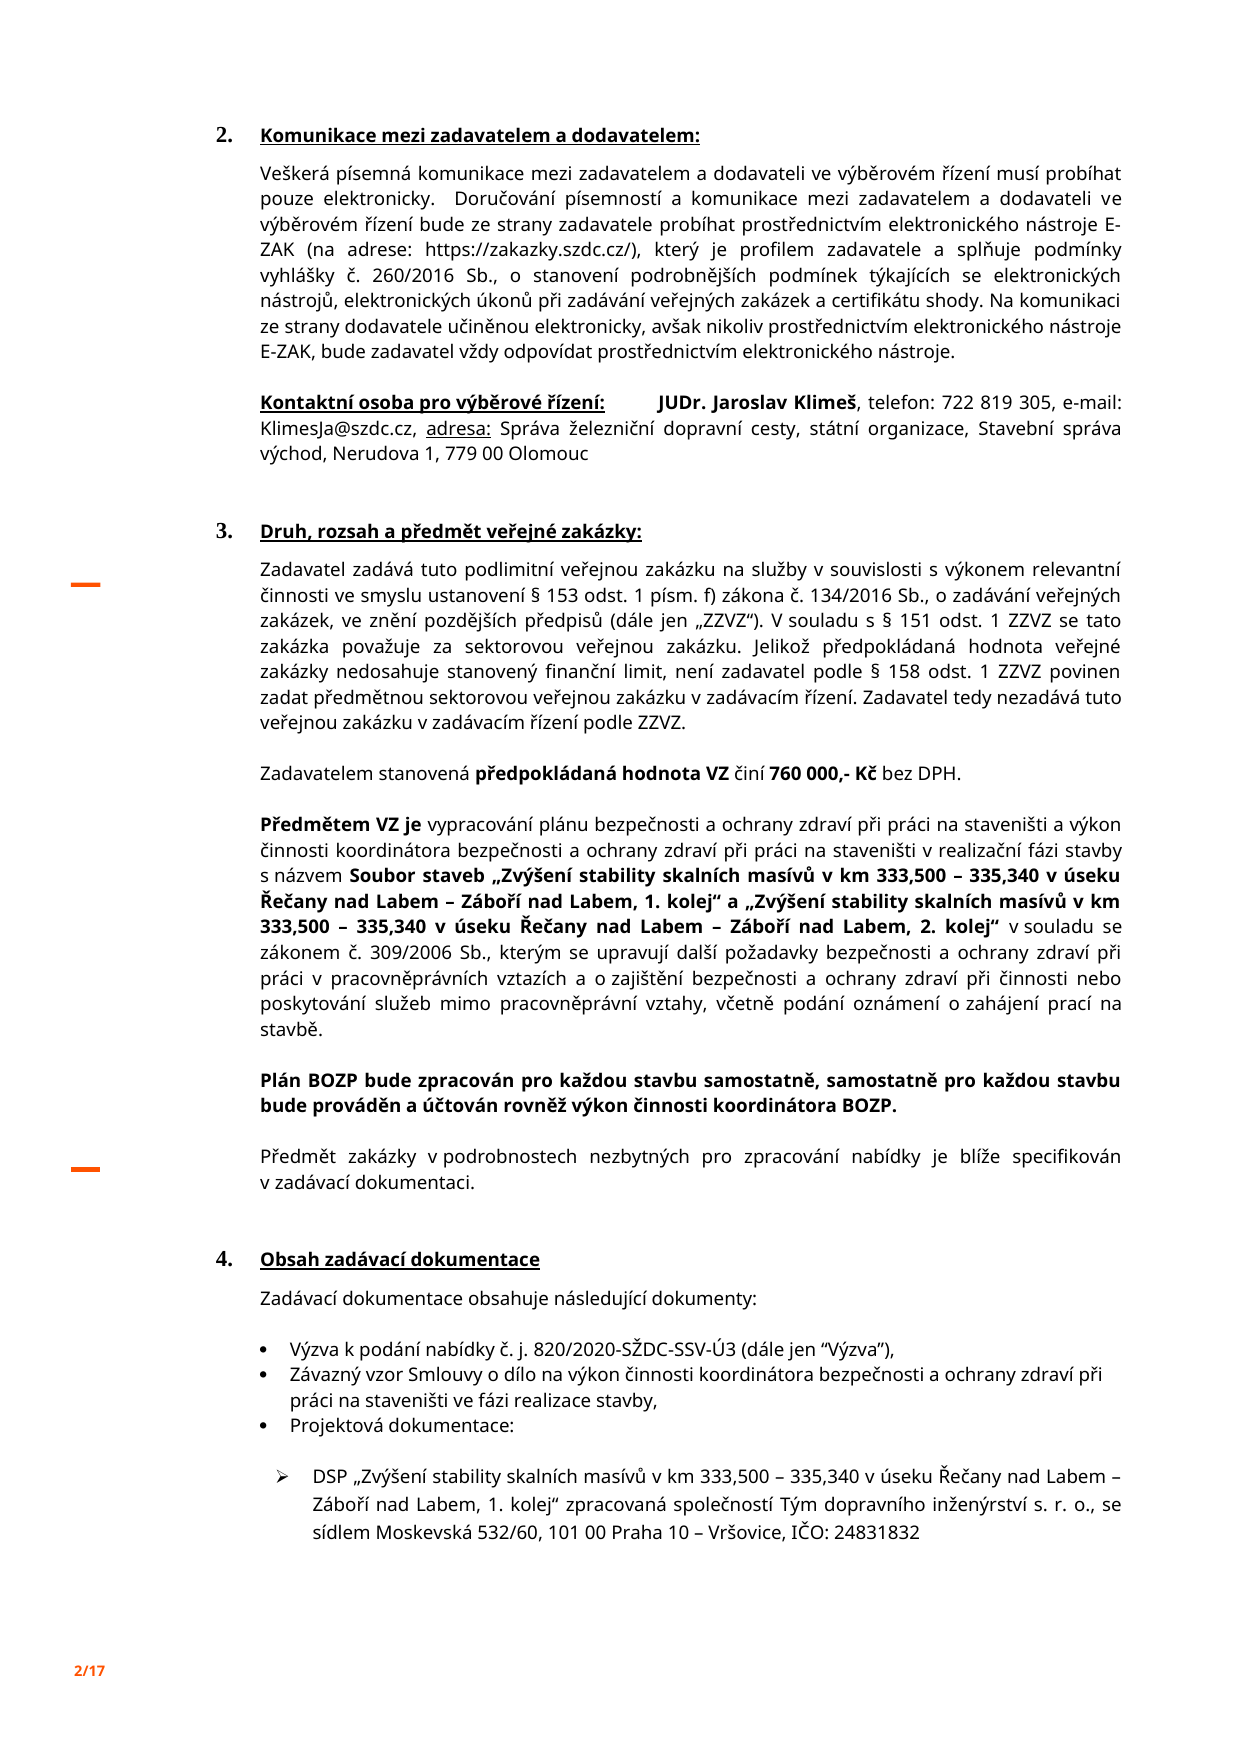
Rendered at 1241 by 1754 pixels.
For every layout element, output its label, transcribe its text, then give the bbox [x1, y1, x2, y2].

text Zadavatel zadává tuto podlimitní veřejnou zakázku na služby v souvislosti s výkonem relevantní činnosti ve smyslu ustanovení § 153 odst. 1 písm. f) zákona č. 134/2016 Sb., o zadávání veřejných zakázek, ve znění pozdějších předpisů (dále jen „ZZVZ“). V souladu s § 151 odst. 1 ZZVZ se tato zakázka považuje za sektorovou veřejnou zakázku. Jelikož předpokládaná hodnota veřejné zakázky nedosahuje stanovený finanční limit, není zadavatel podle § 158 odst. 1 ZZVZ povinen zadat předmětnou sektorovou veřejnou zakázku v zadávacím řízení. Zadavatel tedy nezadává tuto veřejnou zakázku v zadávacím řízení podle ZZVZ. [260, 556, 1122, 735]
text Veškerá písemná komunikace mezi zadavatelem a dodavateli ve výběrovém řízení musí probíhat pouze elektronicky. Doručování písemností a komunikace mezi zadavatelem a dodavateli ve výběrovém řízení bude ze strany zadavatele probíhat prostřednictvím elektronického nástroje E-ZAK (na adrese: https://zakazky.szdc.cz/), který je profilem zadavatele a splňuje podmínky vyhlášky č. 260/2016 Sb., o stanovení podrobnějších podmínek týkajících se elektronických nástrojů, elektronických úkonů při zadávání veřejných zakázek a certifikátu shody. Na komunikaci ze strany dodavatele učiněnou elektronicky, avšak nikoliv prostřednictvím elektronického nástroje E-ZAK, bude zadavatel vždy odpovídat prostřednictvím elektronického nástroje. [260, 160, 1122, 364]
text Kontaktní osoba pro výběrové řízení: JUDr. Jaroslav Klimeš, telefon: 722 819 305, e-mail: KlimesJa@szdc.cz, adresa: Správa železniční dopravní cesty, státní organizace, Stavební správa východ, Nerudova 1, 779 00 Olomouc [260, 389, 1122, 466]
text Předmět zakázky v podrobnostech nezbytných pro zpracování nabídky je blíže specifikován v zadávací dokumentaci. [260, 1143, 1122, 1194]
text Předmětem VZ je vypracování plánu bezpečnosti a ochrany zdraví při práci na staveništi a výkon činnosti koordinátora bezpečnosti a ochrany zdraví při práci na staveništi v realizační fázi stavby s názvem Soubor staveb „Zvýšení stability skalních masívů v km 333,500 – 335,340 v úseku Řečany nad Labem – Záboří nad Labem, 1. kolej“ a „Zvýšení stability skalních masívů v km 333,500 – 335,340 v úseku Řečany nad Labem – Záboří nad Labem, 2. kolej“ v souladu se zákonem č. 309/2006 Sb., kterým se upravují další požadavky bezpečnosti a ochrany zdraví při práci v pracovněprávních vztazích a o zajištění bezpečnosti a ochrany zdraví při činnosti nebo poskytování služeb mimo pracovněprávní vztahy, včetně podání oznámení o zahájení prací na stavbě. [260, 812, 1122, 1041]
list Výzva k podání nabídky č. j. 820/2020-SŽDC-SSV-Ú3 (dále jen “Výzva”), [260, 1336, 1122, 1361]
list Druh, rozsah a předmět veřejné zakázky: [216, 517, 1122, 544]
text Plán BOZP bude zpracován pro každou stavbu samostatně, samostatně pro každou stavbu bude prováděn a účtován rovněž výkon činnosti koordinátora BOZP. [260, 1067, 1122, 1118]
text Zadávací dokumentace obsahuje následující dokumenty: [260, 1285, 1122, 1310]
list Závazný vzor Smlouvy o dílo na výkon činnosti koordinátora bezpečnosti a ochrany zdraví při práci na staveništi ve fázi realizace stavby, [260, 1361, 1122, 1412]
list Projektová dokumentace: [260, 1412, 1122, 1438]
list Obsah zadávací dokumentace [216, 1246, 1122, 1272]
list Komunikace mezi zadavatelem a dodavatelem: [216, 121, 1122, 147]
list DSP „Zvýšení stability skalních masívů v km 333,500 – 335,340 v úseku Řečany nad Labem – Záboří nad Labem, 1. kolej“ zpracovaná společností Tým dopravního inženýrství s. r. o., se sídlem Moskevská 532/60, 101 00 Praha 10 – Vršovice, IČO: 24831832 [275, 1463, 1122, 1545]
text Zadavatelem stanovená předpokládaná hodnota VZ činí 760 000,- Kč bez DPH. [260, 761, 1122, 786]
